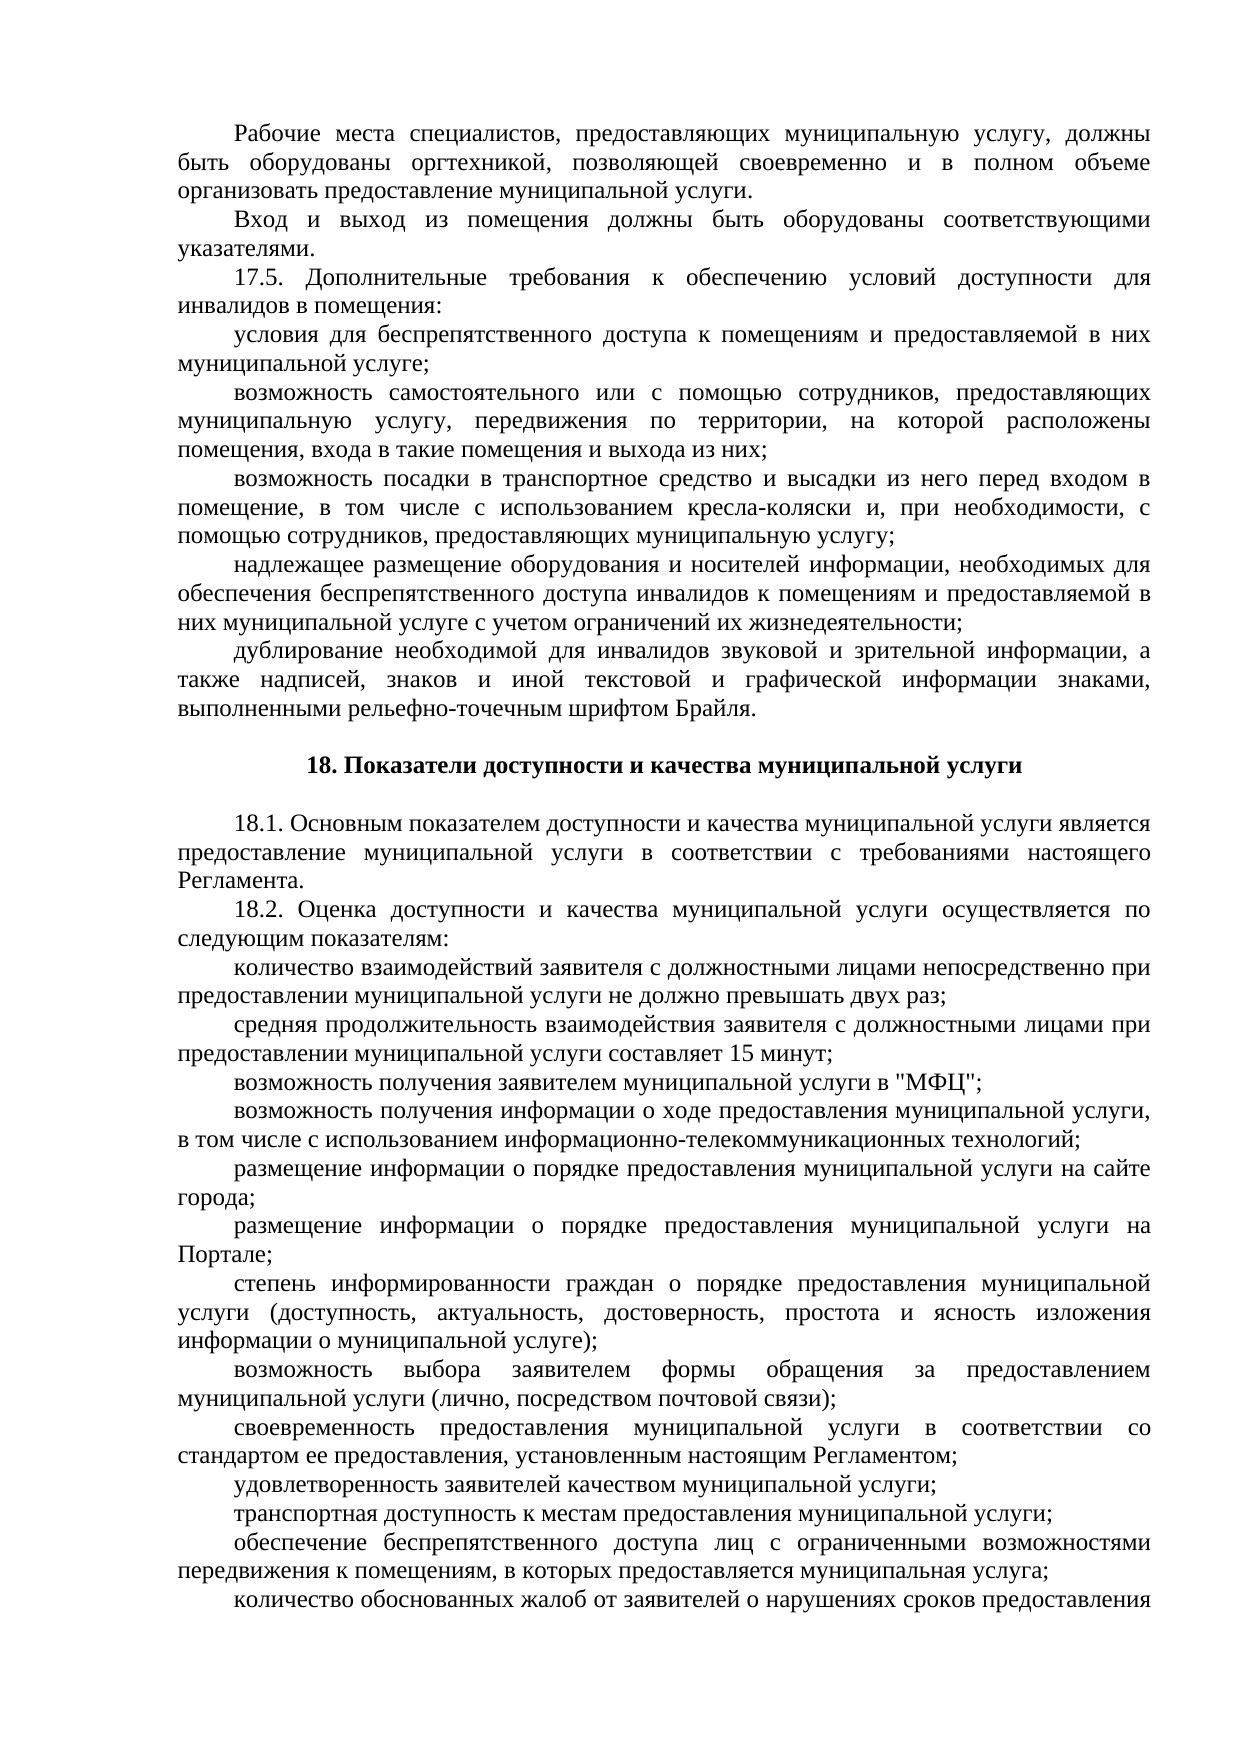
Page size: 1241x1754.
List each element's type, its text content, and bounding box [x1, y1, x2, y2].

text Вход и выход из помещения должны быть оборудованы соответствующими указателями. [177, 204, 1152, 262]
text степень информированности граждан о порядке предоставления муниципальной услуги (доступность, актуальность, достоверность, простота и ясность изложения информации о муниципальной услуге); [177, 1268, 1152, 1354]
text условия для беспрепятственного доступа к помещениям и предоставляемой в них муниципальной услуге; [177, 319, 1152, 377]
text 18.2. Оценка доступности и качества муниципальной услуги осуществляется по следующим показателям: [177, 894, 1152, 952]
text возможность получения информации о ходе предоставления муниципальной услуги, в том числе с использованием информационно-телекоммуникационных технологий; [177, 1096, 1152, 1153]
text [177, 1584, 1152, 1613]
text Рабочие места специалистов, предоставляющих муниципальную услугу, должны быть оборудованы оргтехникой, позволяющей своевременно и в полном объеме организовать предоставление муниципальной услуги. [177, 118, 1152, 204]
text обеспечение беспрепятственного доступа лиц с ограниченными возможностями передвижения к помещениям, в которых предоставляется муниципальная услуга; [177, 1527, 1152, 1584]
text 17.5. Дополнительные требования к обеспечению условий доступности для инвалидов в помещения: [177, 262, 1152, 319]
text возможность выбора заявителем формы обращения за предоставлением муниципальной услуги (лично, посредством почтовой связи); [177, 1354, 1152, 1412]
title 18. Показатели доступности и качества муниципальной услуги [177, 751, 1152, 779]
text удовлетворенность заявителей качеством муниципальной услуги; [177, 1469, 1152, 1498]
text размещение информации о порядке предоставления муниципальной услуги на сайте города; [177, 1153, 1152, 1211]
text средняя продолжительность взаимодействия заявителя с должностными лицами при предоставлении муниципальной услуги составляет 15 минут; [177, 1009, 1152, 1067]
text возможность самостоятельного или с помощью сотрудников, предоставляющих муниципальную услугу, передвижения по территории, на которой расположены помещения, входа в такие помещения и выхода из них; [177, 377, 1152, 463]
text дублирование необходимой для инвалидов звуковой и зрительной информации, а также надписей, знаков и иной текстовой и графической информации знаками, выполненными рельефно-точечным шрифтом Брайля. [177, 636, 1152, 722]
text своевременность предоставления муниципальной услуги в соответствии со стандартом ее предоставления, установленным настоящим Регламентом; [177, 1412, 1152, 1469]
text транспортная доступность к местам предоставления муниципальной услуги; [177, 1498, 1152, 1527]
text возможность посадки в транспортное средство и высадки из него перед входом в помещение, в том числе с использованием кресла-коляски и, при необходимости, с помощью сотрудников, предоставляющих муниципальную услугу; [177, 463, 1152, 549]
text возможность получения заявителем муниципальной услуги в "МФЦ"; [177, 1067, 1152, 1096]
text 18.1. Основным показателем доступности и качества муниципальной услуги является предоставление муниципальной услуги в соответствии с требованиями настоящего Регламента. [177, 808, 1152, 894]
text количество взаимодействий заявителя с должностными лицами непосредственно при предоставлении муниципальной услуги не должно превышать двух раз; [177, 952, 1152, 1009]
text размещение информации о порядке предоставления муниципальной услуги на Портале; [177, 1211, 1152, 1268]
text надлежащее размещение оборудования и носителей информации, необходимых для обеспечения беспрепятственного доступа инвалидов к помещениям и предоставляемой в них муниципальной услуге с учетом ограничений их жизнедеятельности; [177, 549, 1152, 636]
